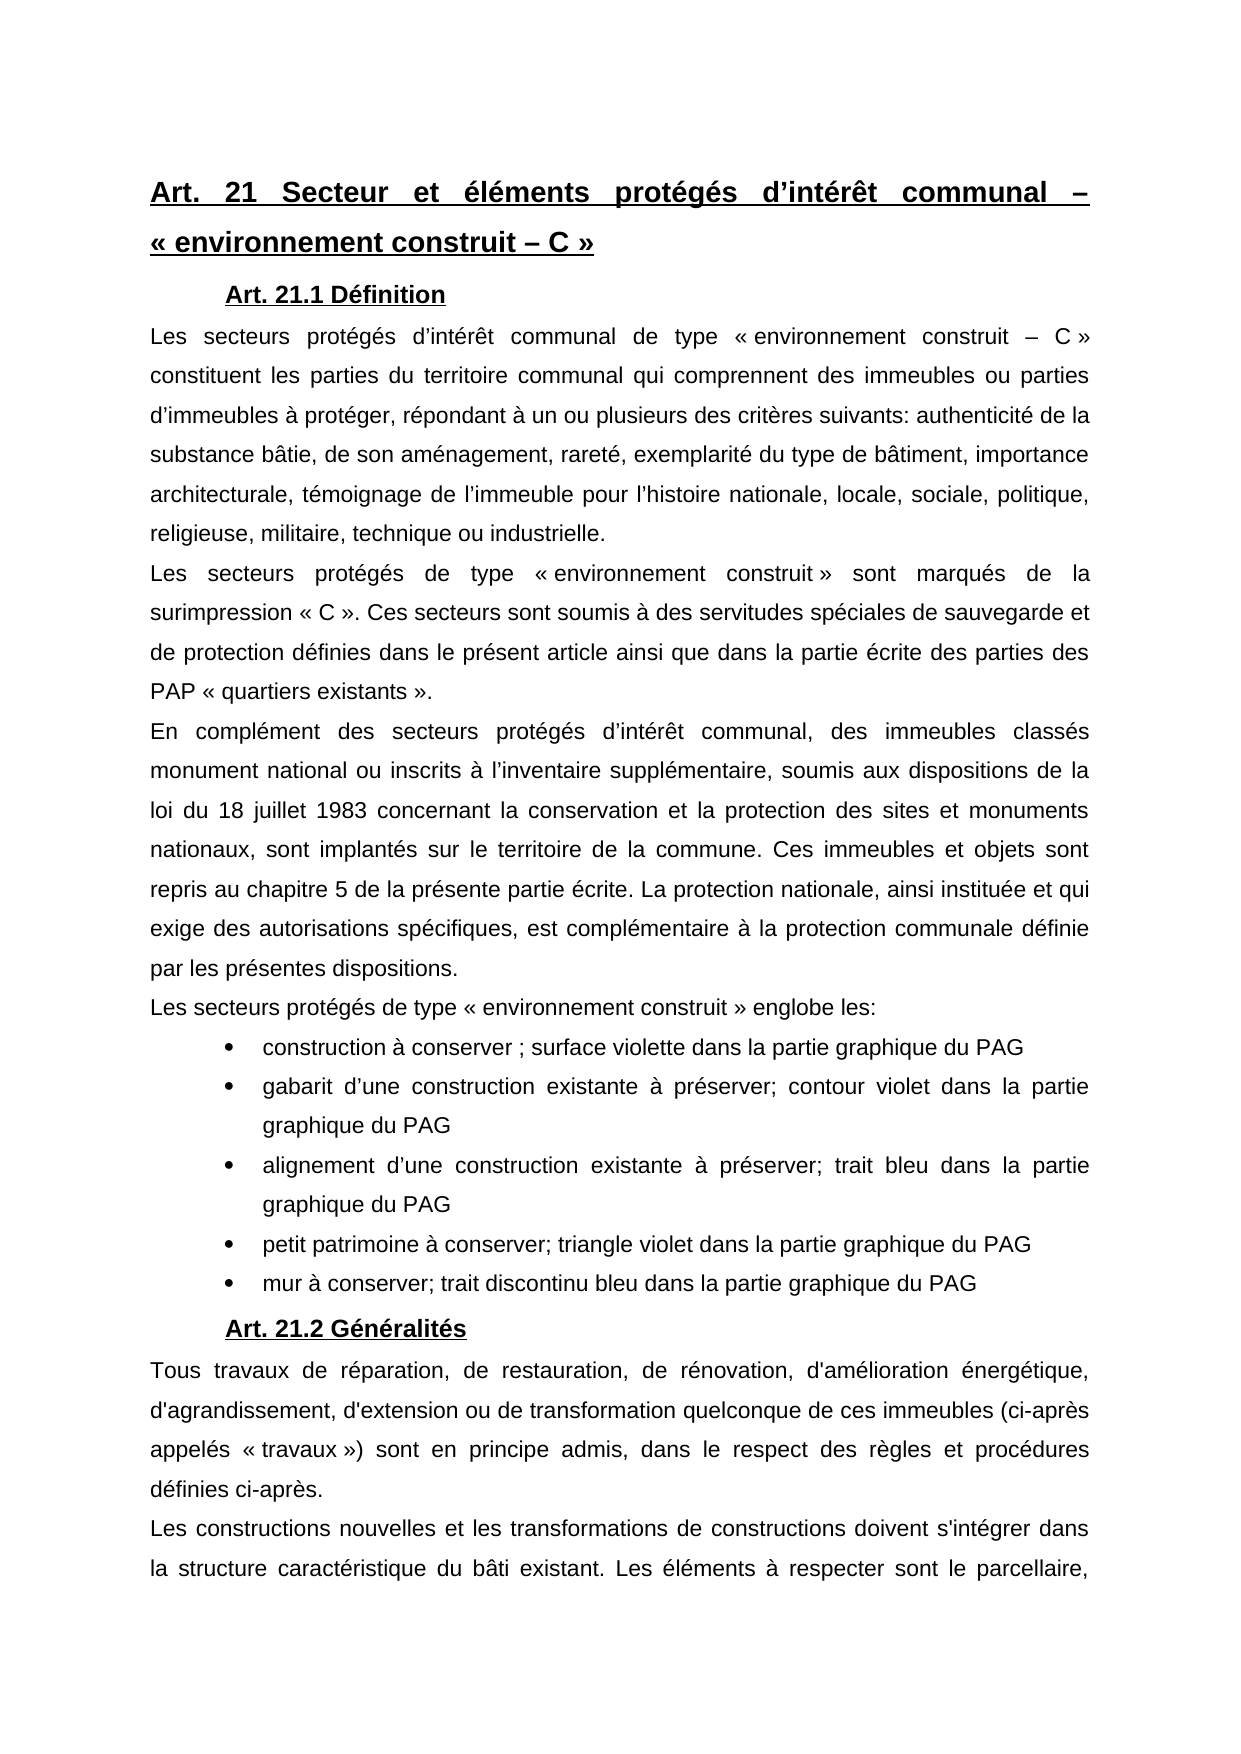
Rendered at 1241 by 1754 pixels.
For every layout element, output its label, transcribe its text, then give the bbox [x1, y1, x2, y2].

subtitle Art. 21.1 Définition [225, 280, 1090, 308]
text Les secteurs protégés d’intérêt communal de type « environnement construit – C » constituent les parties du territoire communal qui comprennent des immeubles ou parties d’immeubles à protéger, répondant à un ou plusieurs des critères suivants: authenticité de la substance bâtie, de son aménagement, rareté, exemplarité du type de bâtiment, importance architecturale, témoignage de l’immeuble pour l’histoire nationale, locale, sociale, politique, religieuse, militaire, technique ou industrielle. [150, 323, 1090, 547]
subtitle Art. 21.2 Généralités [225, 1314, 1090, 1343]
list alignement d’une construction existante à préserver; trait bleu dans la partie graphique du PAG [225, 1152, 1090, 1218]
text En complément des secteurs protégés d’intérêt communal, des immeubles classés monument national ou inscrits à l’inventaire supplémentaire, soumis aux dispositions de la loi du 18 juillet 1983 concernant la conservation et la protection des sites et monuments nationaux, sont implantés sur le territoire de la commune. Ces immeubles et objets sont repris au chapitre 5 de la présente partie écrite. La protection nationale, ainsi instituée et qui exige des autorisations spécifiques, est complémentaire à la protection communale définie par les présentes dispositions. [150, 718, 1090, 981]
text Tous travaux de réparation, de restauration, de rénovation, d'amélioration énergétique, d'agrandissement, d'extension ou de transformation quelconque de ces immeubles (ci-après appelés « travaux ») sont en principe admis, dans le respect des règles et procédures définies ci-après. [150, 1357, 1090, 1502]
list gabarit d’une construction existante à préserver; contour violet dans la partie graphique du PAG [225, 1073, 1090, 1139]
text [150, 1515, 1090, 1581]
text Les secteurs protégés de type « environnement construit » englobe les: [150, 994, 1090, 1020]
text Les secteurs protégés de type « environnement construit » sont marqués de la surimpression « C ». Ces secteurs sont soumis à des servitudes spéciales de sauvegarde et de protection définies dans le présent article ainsi que dans la partie écrite des parties des PAP « quartiers existants ». [150, 560, 1090, 704]
list construction à conserver ; surface violette dans la partie graphique du PAG [225, 1033, 1090, 1060]
list mur à conserver; trait discontinu bleu dans la partie graphique du PAG [225, 1270, 1090, 1297]
subtitle Art. 21 Secteur et éléments protégés d’intérêt communal – « environnement construit – C » [150, 206, 1090, 259]
subtitle Art. 21 Secteur et éléments protégés d’intérêt communal – « environnement construit – C » [150, 175, 1090, 204]
list petit patrimoine à conserver; triangle violet dans la partie graphique du PAG [225, 1231, 1090, 1257]
